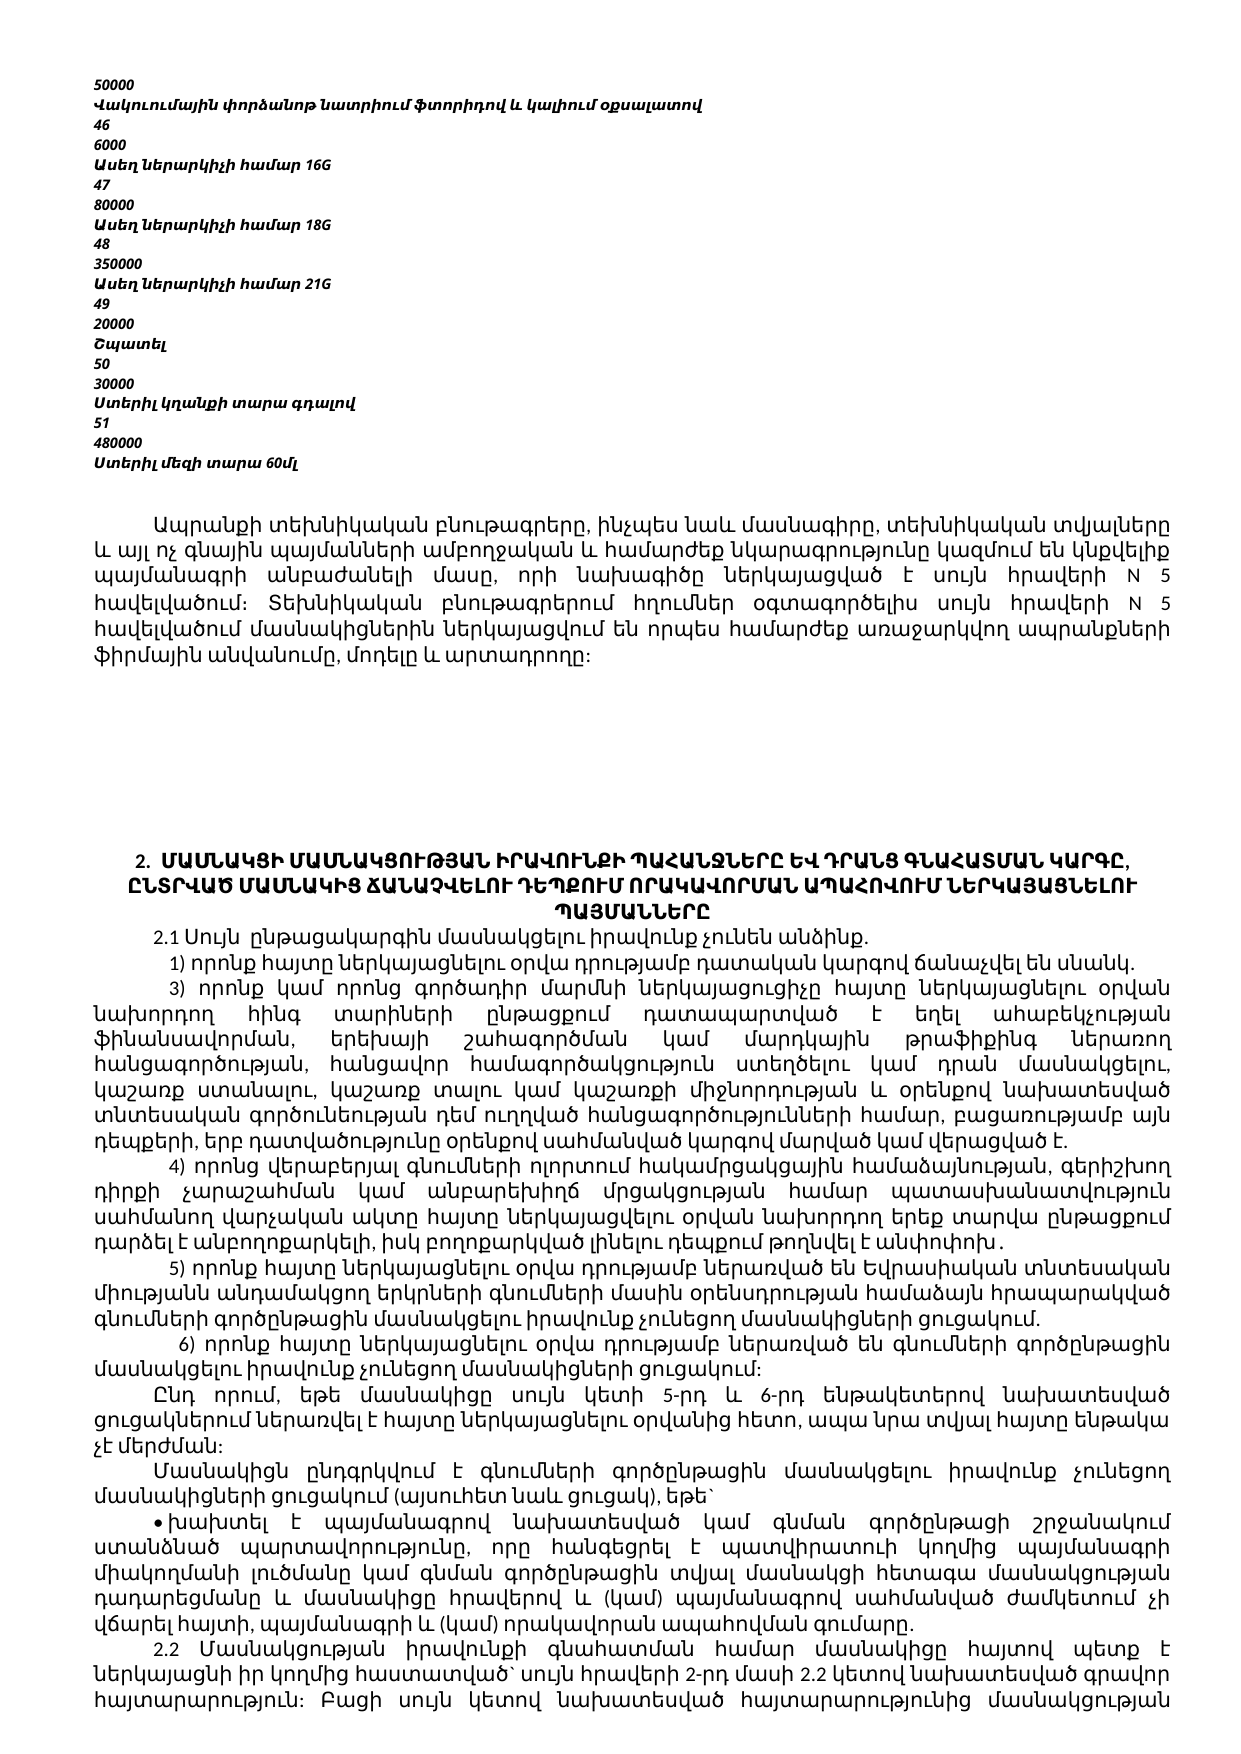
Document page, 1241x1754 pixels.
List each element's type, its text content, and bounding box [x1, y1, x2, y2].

text 2.1 Սույն ընթացակարգին մասնակցելու իրավունք չունեն անձինք. [94, 924, 1171, 950]
text 6) որոնք հայտը ներկայացնելու օրվա դրությամբ ներառված են գնումների գործընթացին մասնակցելու իրավունք չունեցող մասնակիցների ցուցակում: [94, 1331, 1171, 1382]
text 4) որոնց վերաբերյալ գնումների ոլորտում հակամրցակցային համաձայնության, գերիշխող դիրքի չարաշահման կամ անբարեխիղճ մրցակցության համար պատասխանատվություն սահմանող վարչական ակտը հայտը ներկայացվելու օրվան նախորդող երեք տարվա ընթացքում դարձել է անբողոքարկելի, իսկ բողոքարկված լինելու դեպքում թողնվել է անփոփոխ․ [94, 1153, 1171, 1255]
text Ապրանքի տեխնիկական բնութագրերը, ինչպես նաև մասնագիրը, տեխնիկական տվյալները և այլ ոչ գնային պայմանների ամբողջական և համարժեք նկարագրությունը կազմում են կնքվելիք պայմանագրի անբաժանելի մասը, որի նախագիծը ներկայացված է սույն հրավերի N 5 հավելվածում։ Տեխնիկական բնութագրերում հղումներ օգտագործելիս սույն հրավերի N 5 հավելվածում մասնակիցներին ներկայացվում են որպես համարժեք առաջարկվող ապրանքների ֆիրմային անվանումը, մոդելը և արտադրողը: [94, 512, 1171, 667]
text Ընդ որում, եթե մասնակիցը սույն կետի 5-րդ և 6-րդ ենթակետերով նախատեսված ցուցակներում ներառվել է հայտը ներկայացնելու օրվանից հետո, ապա նրա տվյալ հայտը ենթակա չէ մերժման: [94, 1382, 1171, 1458]
text 2. ՄԱՍՆԱԿՑԻ ՄԱՍՆԱԿՑՈՒԹՅԱՆ ԻՐԱՎՈՒՆՔԻ ՊԱՀԱՆՋՆԵՐԸ ԵՎ ԴՐԱՆՑ ԳՆԱՀԱՏՄԱՆ ԿԱՐԳԸ, ԸՆՏՐՎԱԾ ՄԱՍՆԱԿԻՑ ՃԱՆԱՉՎԵԼՈՒ ԴԵՊՔՈՒՄ ՈՐԱԿԱՎՈՐՄԱՆ ԱՊԱՀՈՎՈՒՄ ՆԵՐԿԱՅԱՑՆԵԼՈՒ ՊԱՅՄԱՆՆԵՐԸ [94, 848, 1171, 924]
text 5) որոնք հայտը ներկայացնելու օրվա դրությամբ ներառված են Եվրասիական տնտեսական միությանն անդամակցող երկրների գնումների մասին օրենսդրության համաձայն հրապարակված գնումների գործընթացին մասնակցելու իրավունք չունեցող մասնակիցների ցուցակում. [94, 1255, 1171, 1331]
text • խախտել է պայմանագրով նախատեսված կամ գնման գործընթացի շրջանակում ստանձնած պարտավորությունը, որը հանգեցրել է պատվիրատուի կողմից պայմանագրի միակողմանի լուծմանը կամ գնման գործընթացին տվյալ մասնակցի հետագա մասնակցության դադարեցմանը և մասնակիցը հրավերով և (կամ) պայմանագրով սահմանված ժամկետում չի վճարել հայտի, պայմանագրի և (կամ) որակավորան ապահովման գումարը. [94, 1509, 1171, 1636]
text 1) որոնք հայտը ներկայացնելու օրվա դրությամբ դատական կարգով ճանաչվել են սնանկ. [94, 950, 1171, 975]
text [94, 1636, 1171, 1712]
text Մասնակիցն ընդգրկվում է գնումների գործընթացին մասնակցելու իրավունք չունեցող մասնակիցների ցուցակում (այսուհետ նաև ցուցակ), եթե` [94, 1458, 1171, 1509]
text 3) որոնք կամ որոնց գործադիր մարմնի ներկայացուցիչը հայտը ներկայացնելու օրվան նախորդող հինգ տարիների ընթացքում դատապարտված է եղել ահաբեկչության ֆինանսավորման, երեխայի շահագործման կամ մարդկային թրաֆիքինգ ներառող հանցագործության, հանցավոր համագործակցություն ստեղծելու կամ դրան մասնակցելու, կաշառք ստանալու, կաշառք տալու կամ կաշառքի միջնորդության և օրենքով նախատեսված տնտեսական գործունեության դեմ ուղղված հանցագործությունների համար, բացառությամբ այն դեպքերի, երբ դատվածությունը օրենքով սահմանված կարգով մարված կամ վերացված է. [94, 975, 1171, 1153]
